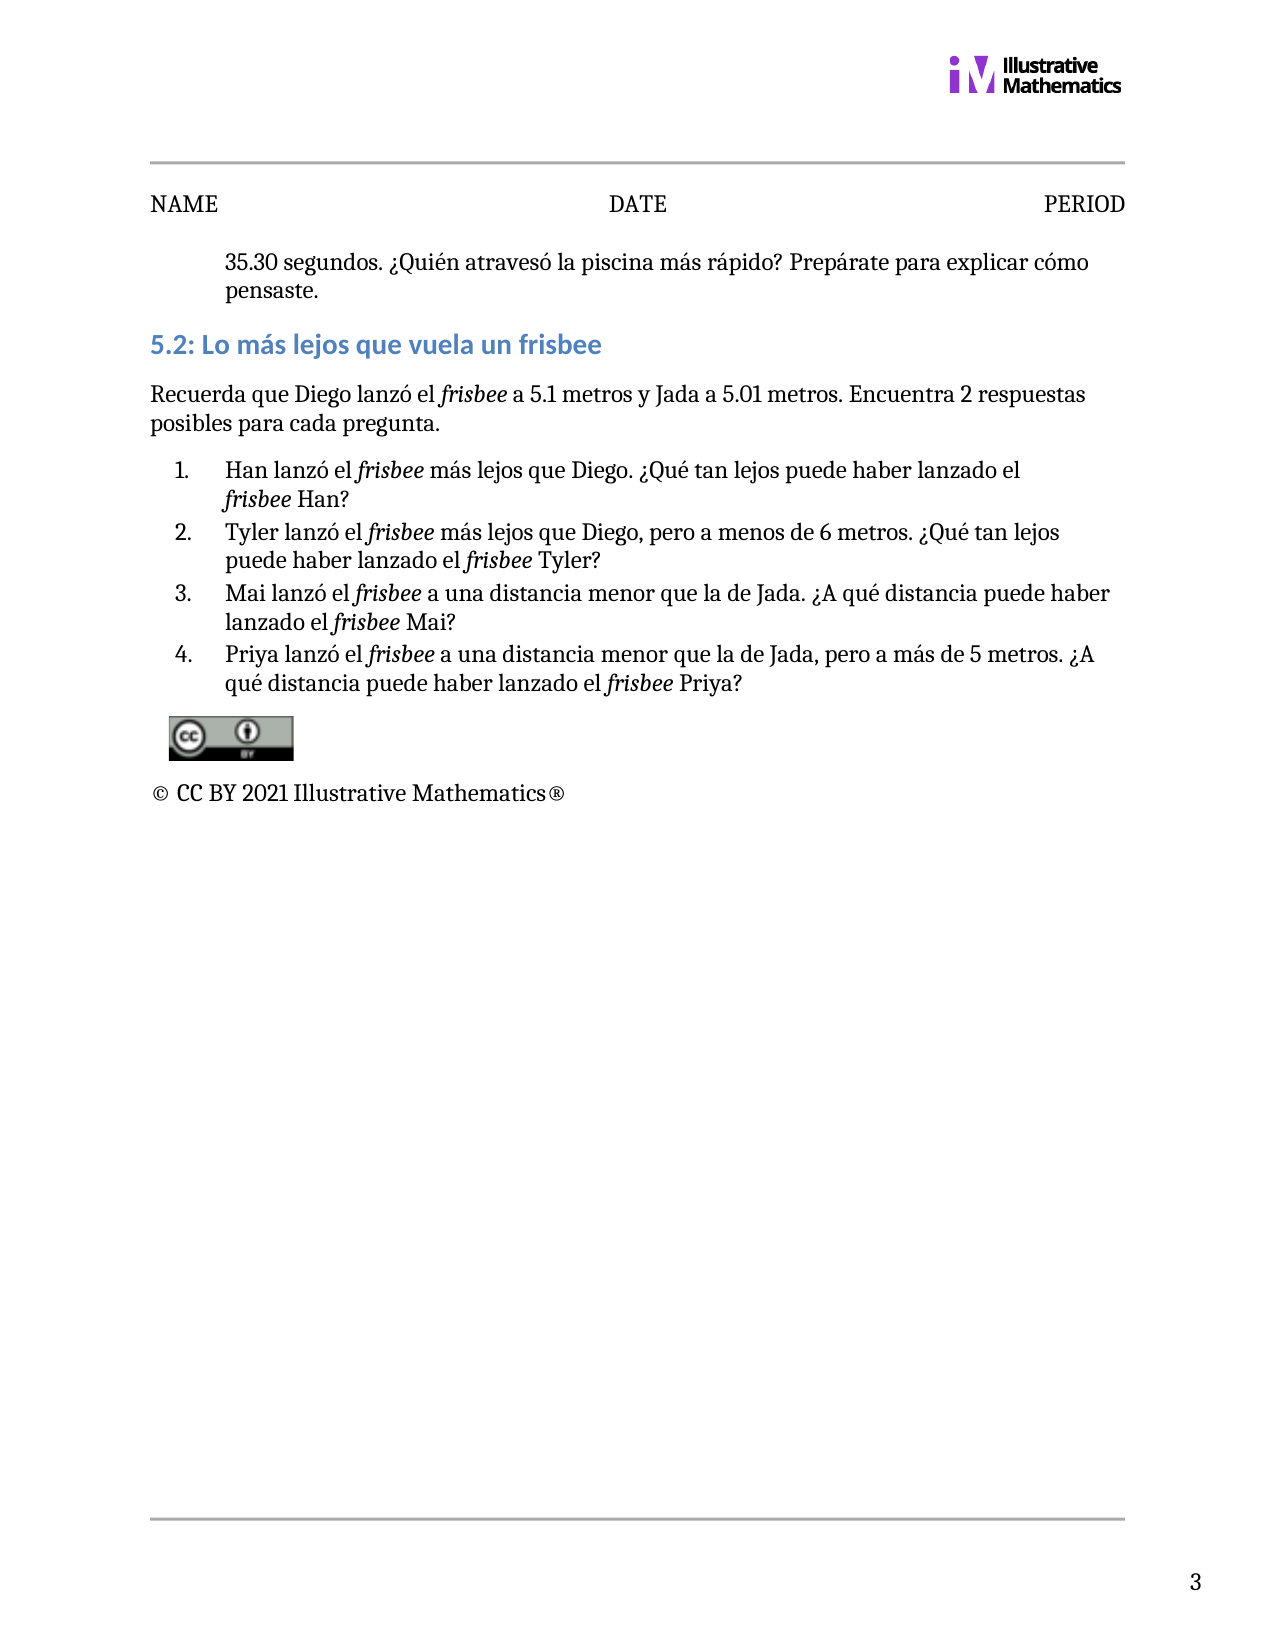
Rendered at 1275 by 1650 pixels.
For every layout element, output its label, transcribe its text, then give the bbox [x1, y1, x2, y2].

text © CC BY 2021 Illustrative Mathematics® [150, 779, 1125, 808]
picture [949, 55, 1121, 93]
list Priya lanzó el frisbee a una distancia menor que la de Jada, pero a más de 5 metros. ¿A qué distancia puede haber lanzado el frisbee Priya? [175, 640, 1125, 698]
text Recuerda que Diego lanzó el frisbee a 5.1 metros y Jada a 5.01 metros. Encuentra 2 respuestas posibles para cada pregunta. [150, 380, 1125, 438]
subtitle 5.2: Lo más lejos que vuela un frisbee [150, 326, 1125, 361]
list Han lanzó el frisbee más lejos que Diego. ¿Qué tan lejos puede haber lanzado el frisbee Han? [175, 456, 1125, 514]
list Mai lanzó el frisbee a una distancia menor que la de Jada. ¿A qué distancia puede haber lanzado el frisbee Mai? [175, 579, 1125, 636]
list Tyler lanzó el frisbee más lejos que Diego, pero a menos de 6 metros. ¿Qué tan lejos puede haber lanzado el frisbee Tyler? [175, 518, 1125, 575]
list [175, 247, 1125, 305]
picture [168, 716, 294, 761]
